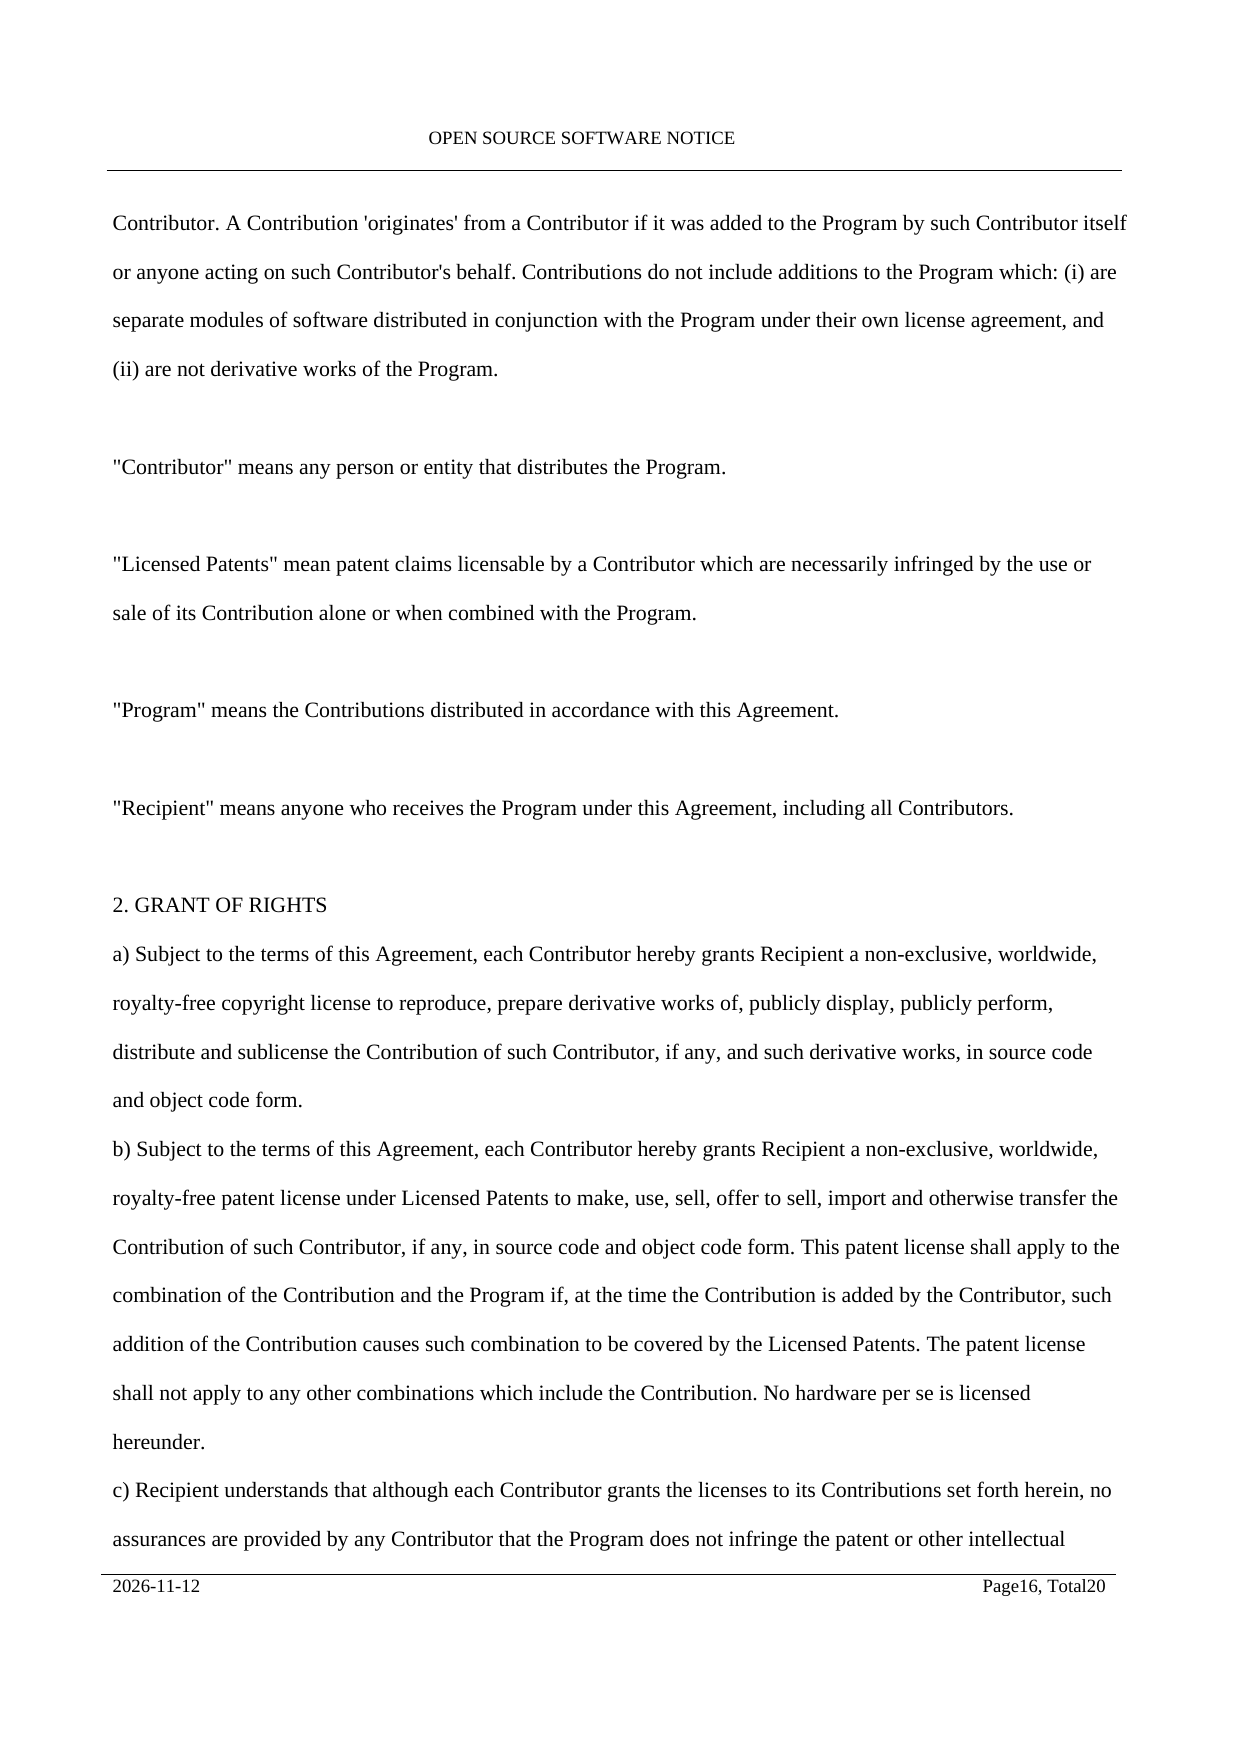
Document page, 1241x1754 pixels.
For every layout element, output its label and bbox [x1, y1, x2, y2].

text [112, 206, 1128, 1555]
